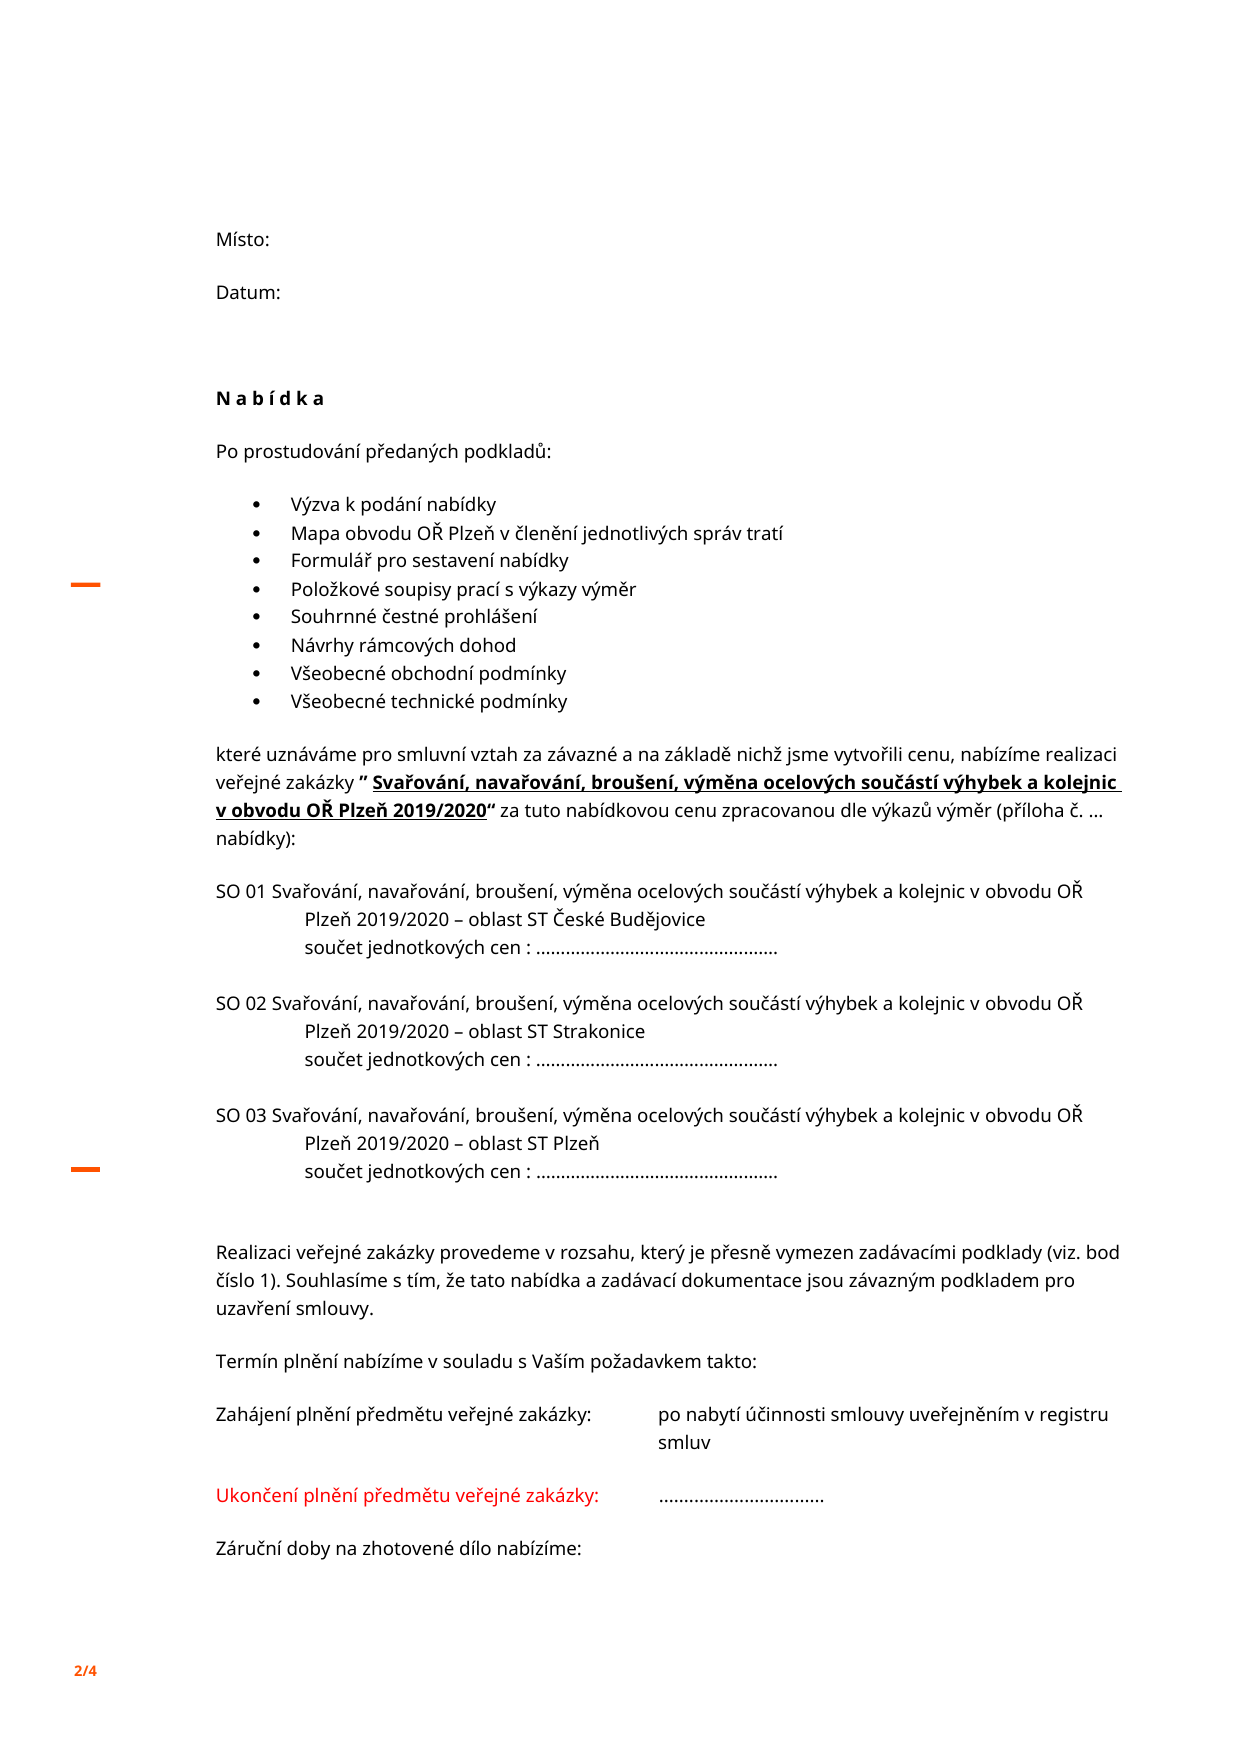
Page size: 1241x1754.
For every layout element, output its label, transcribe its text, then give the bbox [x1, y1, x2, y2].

text součet jednotkových cen : …………………………………………. [216, 934, 1122, 959]
list Formulář pro sestavení nabídky [253, 548, 1122, 573]
text Termín plnění nabízíme v souladu s Vaším požadavkem takto: [216, 1348, 1122, 1374]
list Výzva k podání nabídky [253, 492, 1122, 517]
text Po prostudování předaných podkladů: [216, 439, 1122, 464]
list Všeobecné obchodní podmínky [253, 660, 1122, 685]
list Položkové soupisy prací s výkazy výměr [253, 576, 1122, 601]
list Návrhy rámcových dohod [253, 632, 1122, 657]
text které uznáváme pro smluvní vztah za závazné a na základě nichž jsme vytvořili cenu, nabízíme realizaci veřejné zakázky ” Svařování, navařování, broušení, výměna ocelových součástí výhybek a kolejnic v obvodu OŘ Plzeň 2019/2020“ za tuto nabídkovou cenu zpracovanou dle výkazů výměr (příloha č. … nabídky): [216, 741, 1122, 851]
list Mapa obvodu OŘ Plzeň v členění jednotlivých správ tratí [253, 520, 1122, 545]
text Zahájení plnění předmětu veřejné zakázky: po nabytí účinnosti smlouvy uveřejněním v registru smluv [216, 1401, 1122, 1455]
text Místo: [216, 227, 1122, 252]
text SO 02 Svařování, navařování, broušení, výměna ocelových součástí výhybek a kolejnic v obvodu OŘ Plzeň 2019/2020 – oblast ST Strakonice [216, 990, 1122, 1044]
text Datum: [216, 280, 1122, 305]
list Všeobecné technické podmínky [253, 688, 1122, 713]
text Záruční doby na zhotovené dílo nabízíme: [216, 1535, 1122, 1561]
list Souhrnné čestné prohlášení [253, 604, 1122, 629]
text Ukončení plnění předmětu veřejné zakázky: ................................. [216, 1482, 1122, 1508]
text Realizaci veřejné zakázky provedeme v rozsahu, který je přesně vymezen zadávacími podklady (viz. bod číslo 1). Souhlasíme s tím, že tato nabídka a zadávací dokumentace jsou závazným podkladem pro uzavření smlouvy. [216, 1239, 1122, 1321]
text N a b í d k a [216, 386, 1122, 411]
text součet jednotkových cen : …………………………………………. [216, 1158, 1122, 1184]
text SO 03 Svařování, navařování, broušení, výměna ocelových součástí výhybek a kolejnic v obvodu OŘ Plzeň 2019/2020 – oblast ST Plzeň [216, 1102, 1122, 1156]
text SO 01 Svařování, navařování, broušení, výměna ocelových součástí výhybek a kolejnic v obvodu OŘ Plzeň 2019/2020 – oblast ST České Budějovice [216, 878, 1122, 932]
text součet jednotkových cen : …………………………………………. [216, 1046, 1122, 1072]
